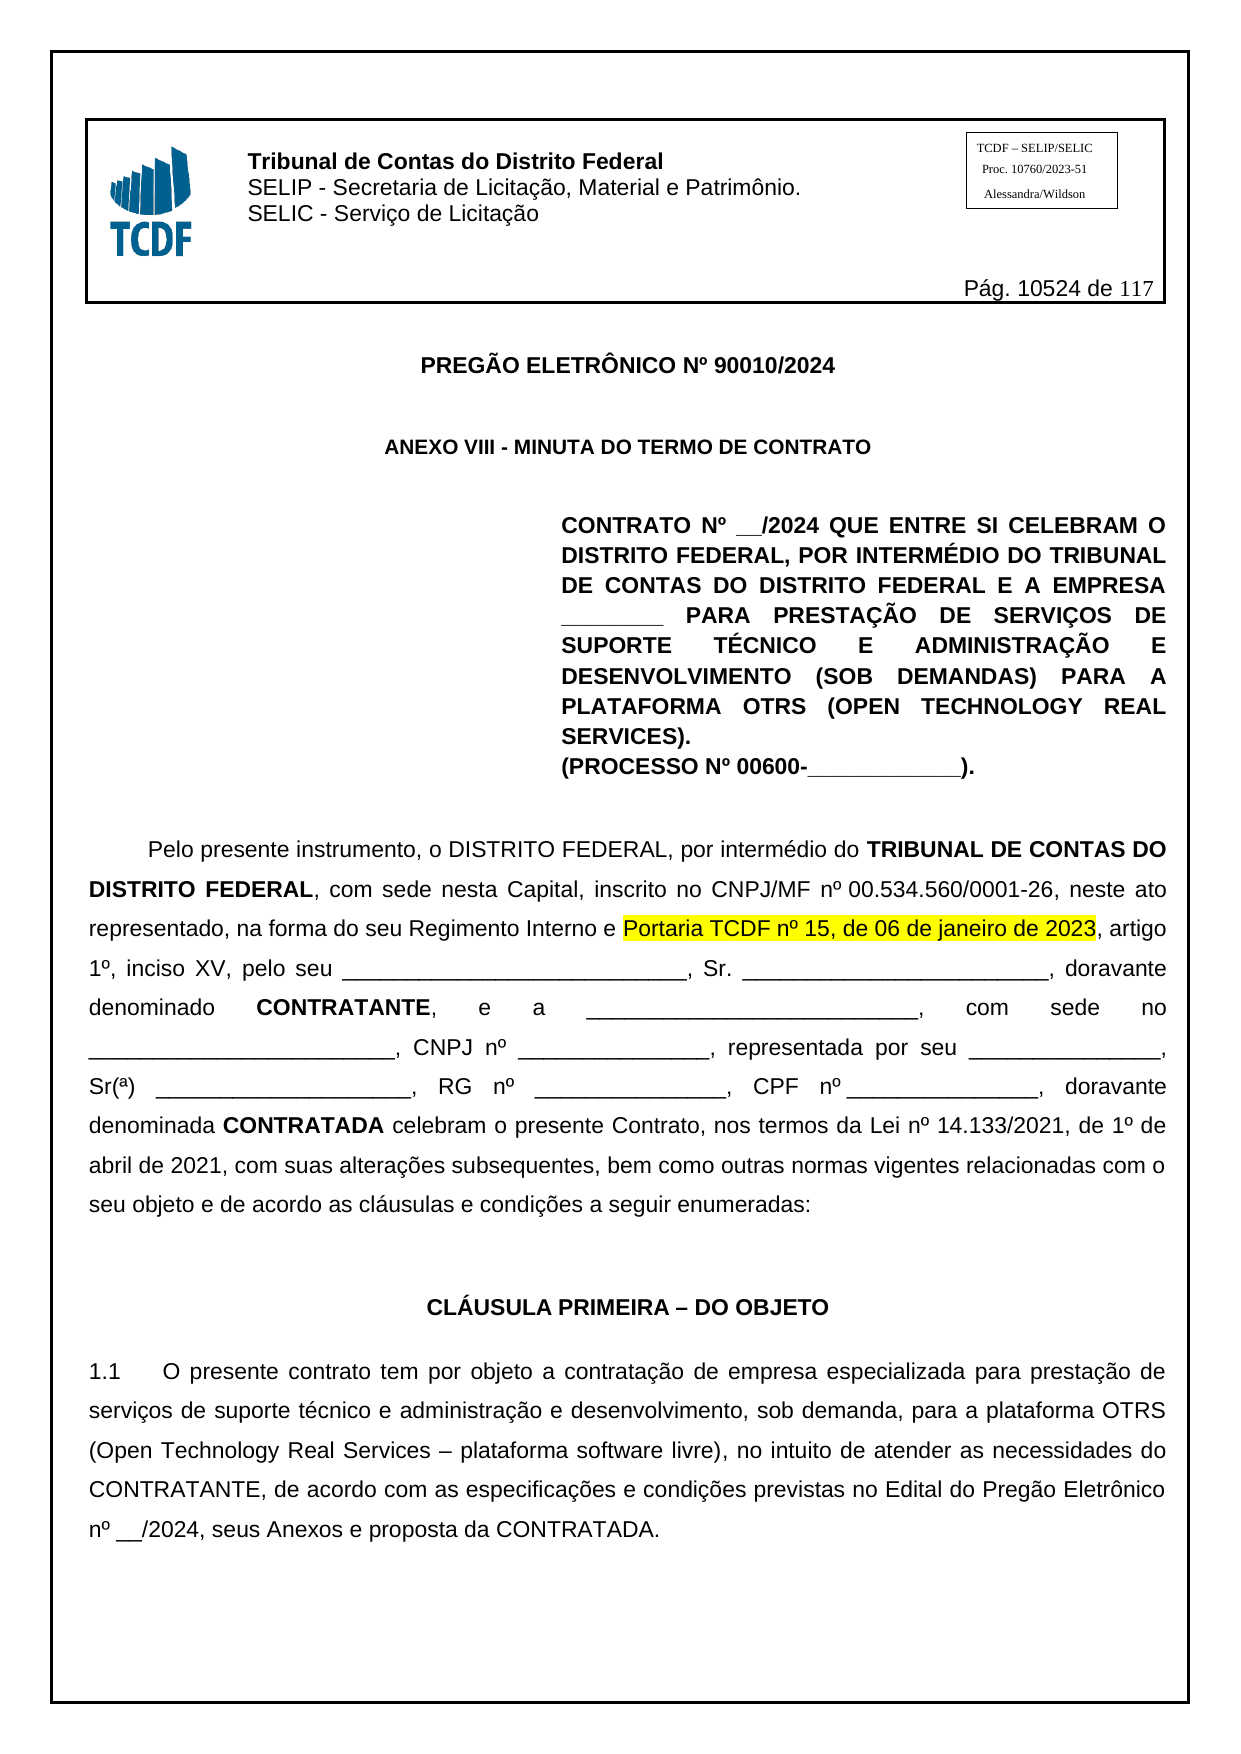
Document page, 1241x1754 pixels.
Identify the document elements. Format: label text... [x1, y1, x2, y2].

text PREGÃO ELETRÔNICO Nº 90010/2024 [89, 352, 1167, 379]
text CONTRATO Nº __/2024 QUE ENTRE SI CELEBRAM O DISTRITO FEDERAL, POR INTERMÉDIO DO TRIBUNAL DE CONTAS DO DISTRITO FEDERAL E A EMPRESA ________ PARA prestação de serviços de suporte técnico e administração e desenvolvimento (sob demandas) para a plataforma OTRS (Open Technology Real Services). [561, 512, 1167, 749]
text (PROCESSO Nº 00600-____________). [561, 753, 1167, 779]
text CLÁUSULA PRIMEIRA – DO OBJETO [89, 1293, 1167, 1320]
text Pelo presente instrumento, o DISTRITO FEDERAL, por intermédio do TRIBUNAL DE CONTAS DO DISTRITO FEDERAL, com sede nesta Capital, inscrito no CNPJ/MF nº 00.534.560/0001-26, neste ato representado, na forma do seu Regimento Interno e Portaria TCDF nº 15, de 06 de janeiro de 2023, artigo 1º, inciso XV, pelo seu ___________________________, Sr. ________________________, doravante denominado CONTRATANTE, e a __________________________, com sede no ________________________, CNPJ nº _______________, representada por seu _______________, Sr(ª) ____________________, RG nº _______________, CPF nº _______________, doravante denominada CONTRATADA celebram o presente Contrato, nos termos da Lei nº 14.133/2021, de 1º de abril de 2021, com suas alterações subsequentes, bem como outras normas vigentes relacionadas com o seu objeto e de acordo as cláusulas e condições a seguir enumeradas: [89, 836, 1167, 1218]
picture [95, 143, 206, 259]
text ANEXO VIII - MINUTA DO TERMO DE CONTRATO [89, 435, 1167, 459]
list 1.1 O presente contrato tem por objeto a contratação de empresa especializada para prestação de serviços de suporte técnico e administração e desenvolvimento, sob demanda, para a plataforma OTRS (Open Technology Real Services – plataforma software livre), no intuito de atender as necessidades do CONTRATANTE, de acordo com as especificações e condições previstas no Edital do Pregão Eletrônico nº __/2024, seus Anexos e proposta da CONTRATADA. [89, 1358, 1167, 1542]
